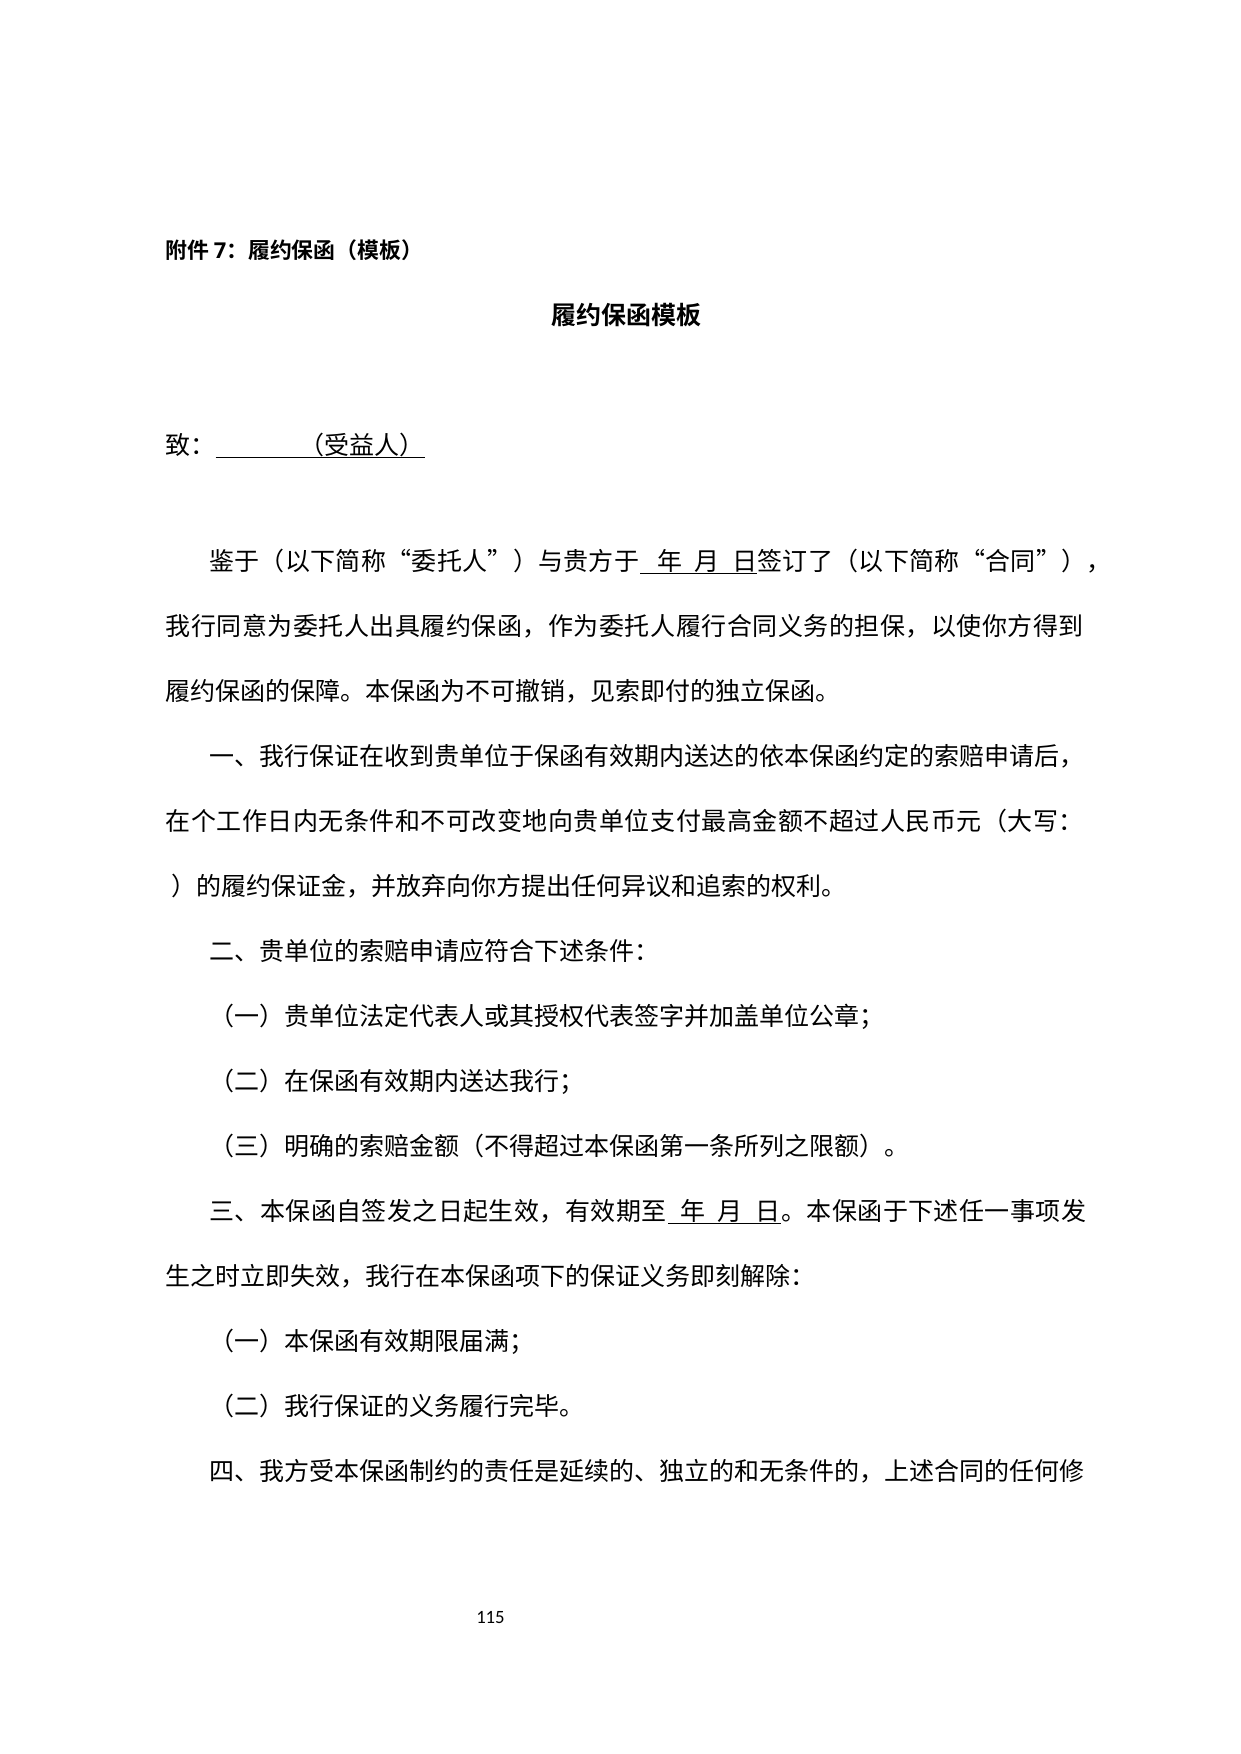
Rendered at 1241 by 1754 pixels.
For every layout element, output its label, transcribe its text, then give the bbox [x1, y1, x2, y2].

text （三）明确的索赔金额（不得超过本保函第一条所列之限额）。 [165, 1112, 1087, 1177]
text 履约保函模板 [165, 281, 1087, 346]
text 附件7：履约保函（模板） [165, 233, 1087, 265]
text （一）贵单位法定代表人或其授权代表签字并加盖单位公章； [165, 982, 1087, 1047]
text 一、我行保证在收到贵单位于保函有效期内送达的依本保函约定的索赔申请后，在个工作日内无条件和不可改变地向贵单位支付最高金额不超过人民币元（大写： ）的履约保证金，并放弃向你方提出任何异议和追索的权利。 [165, 722, 1087, 917]
text （二）我行保证的义务履行完毕。 [165, 1372, 1087, 1437]
text 三、本保函自签发之日起生效，有效期至 年 月 日。本保函于下述任一事项发生之时立即失效，我行在本保函项下的保证义务即刻解除： [165, 1177, 1087, 1307]
text 二、贵单位的索赔申请应符合下述条件： [165, 917, 1087, 982]
text 鉴于（以下简称“委托人”）与贵方于 年 月 日签订了（以下简称“合同”），我行同意为委托人出具履约保函，作为委托人履行合同义务的担保，以使你方得到履约保函的保障。本保函为不可撤销，见索即付的独立保函。 [165, 527, 1087, 722]
text （二）在保函有效期内送达我行； [165, 1047, 1087, 1112]
text 致： （受益人） [165, 411, 1087, 476]
text （一）本保函有效期限届满； [165, 1307, 1087, 1372]
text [165, 1437, 1087, 1502]
